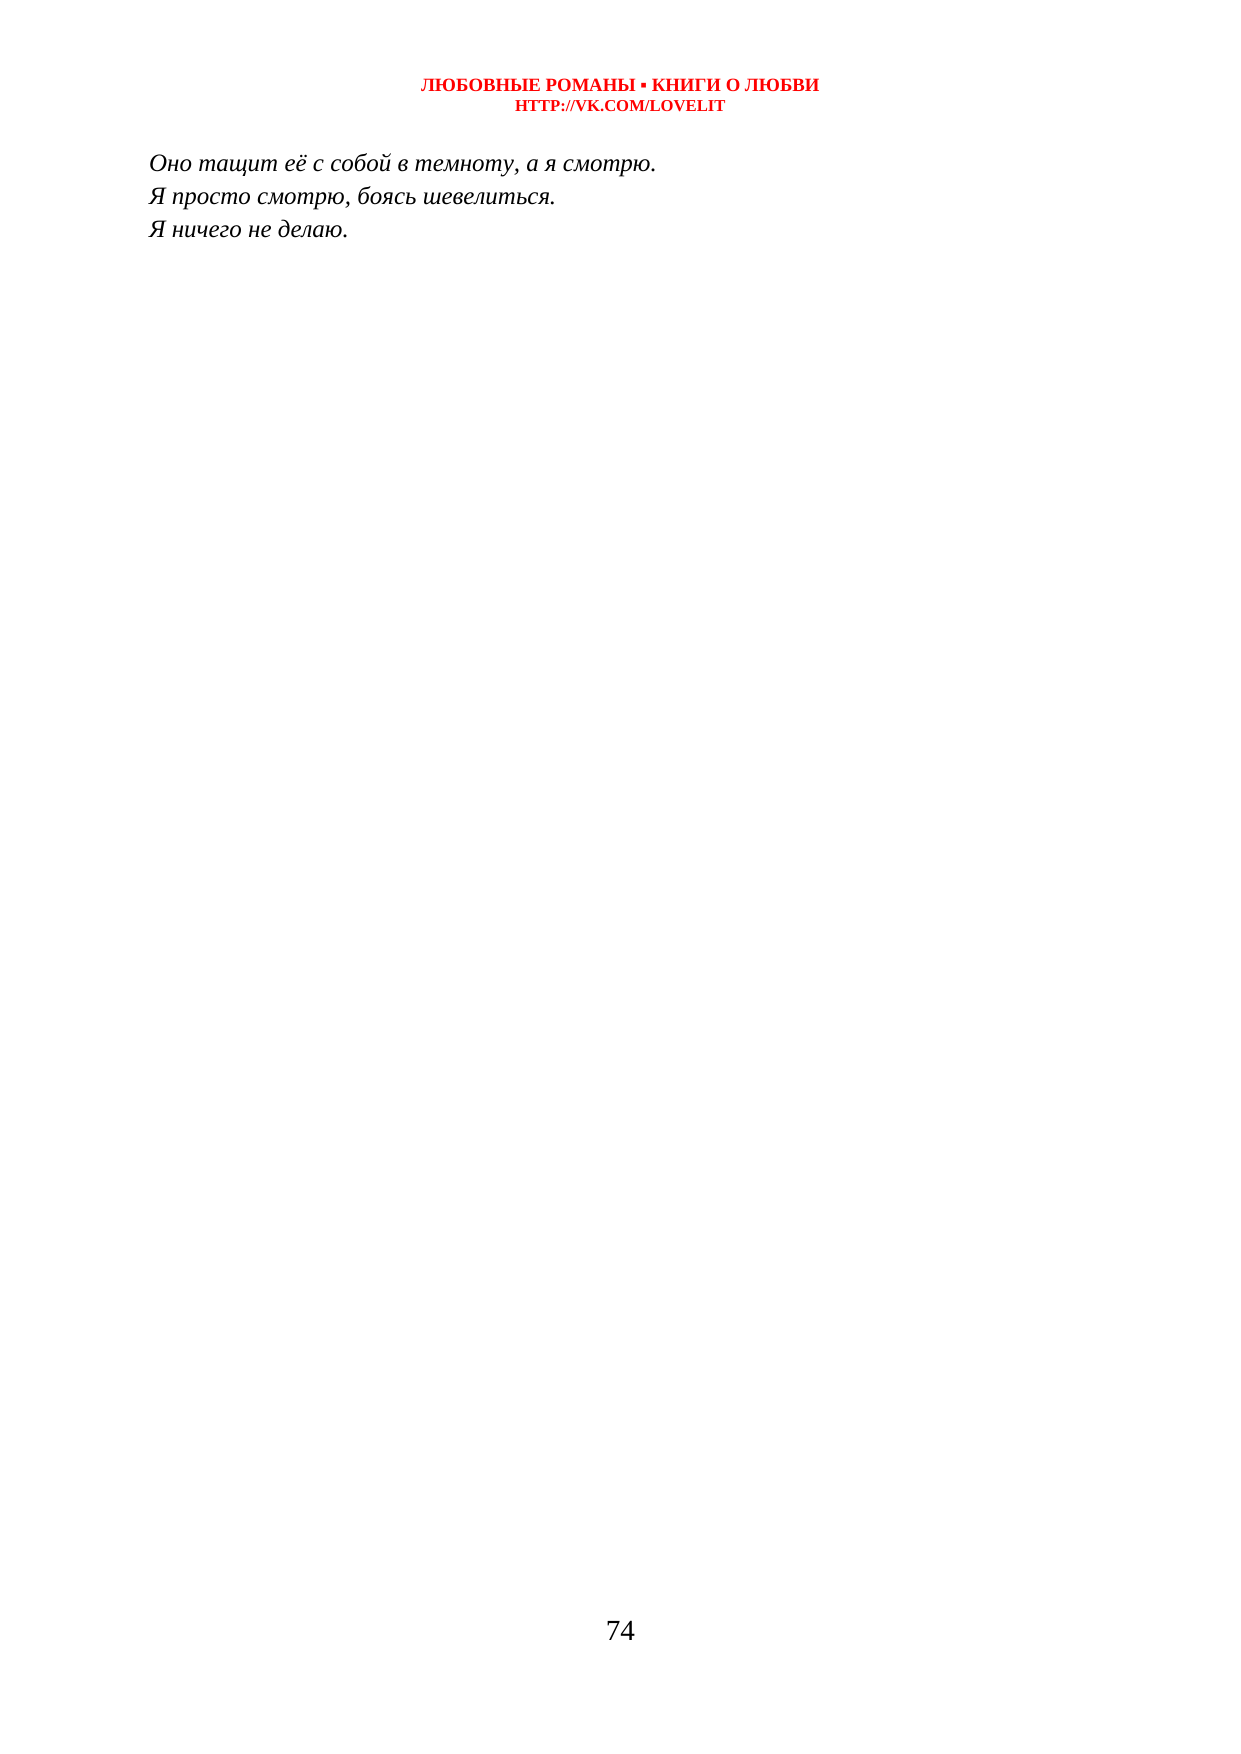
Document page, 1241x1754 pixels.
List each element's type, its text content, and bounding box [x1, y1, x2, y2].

text Я просто смотрю, боясь шевелиться. [75, 181, 1165, 210]
text Я ничего не делаю. [75, 214, 1165, 243]
text Оно тащит её с собой в темноту, а я смотрю. [75, 148, 1165, 177]
